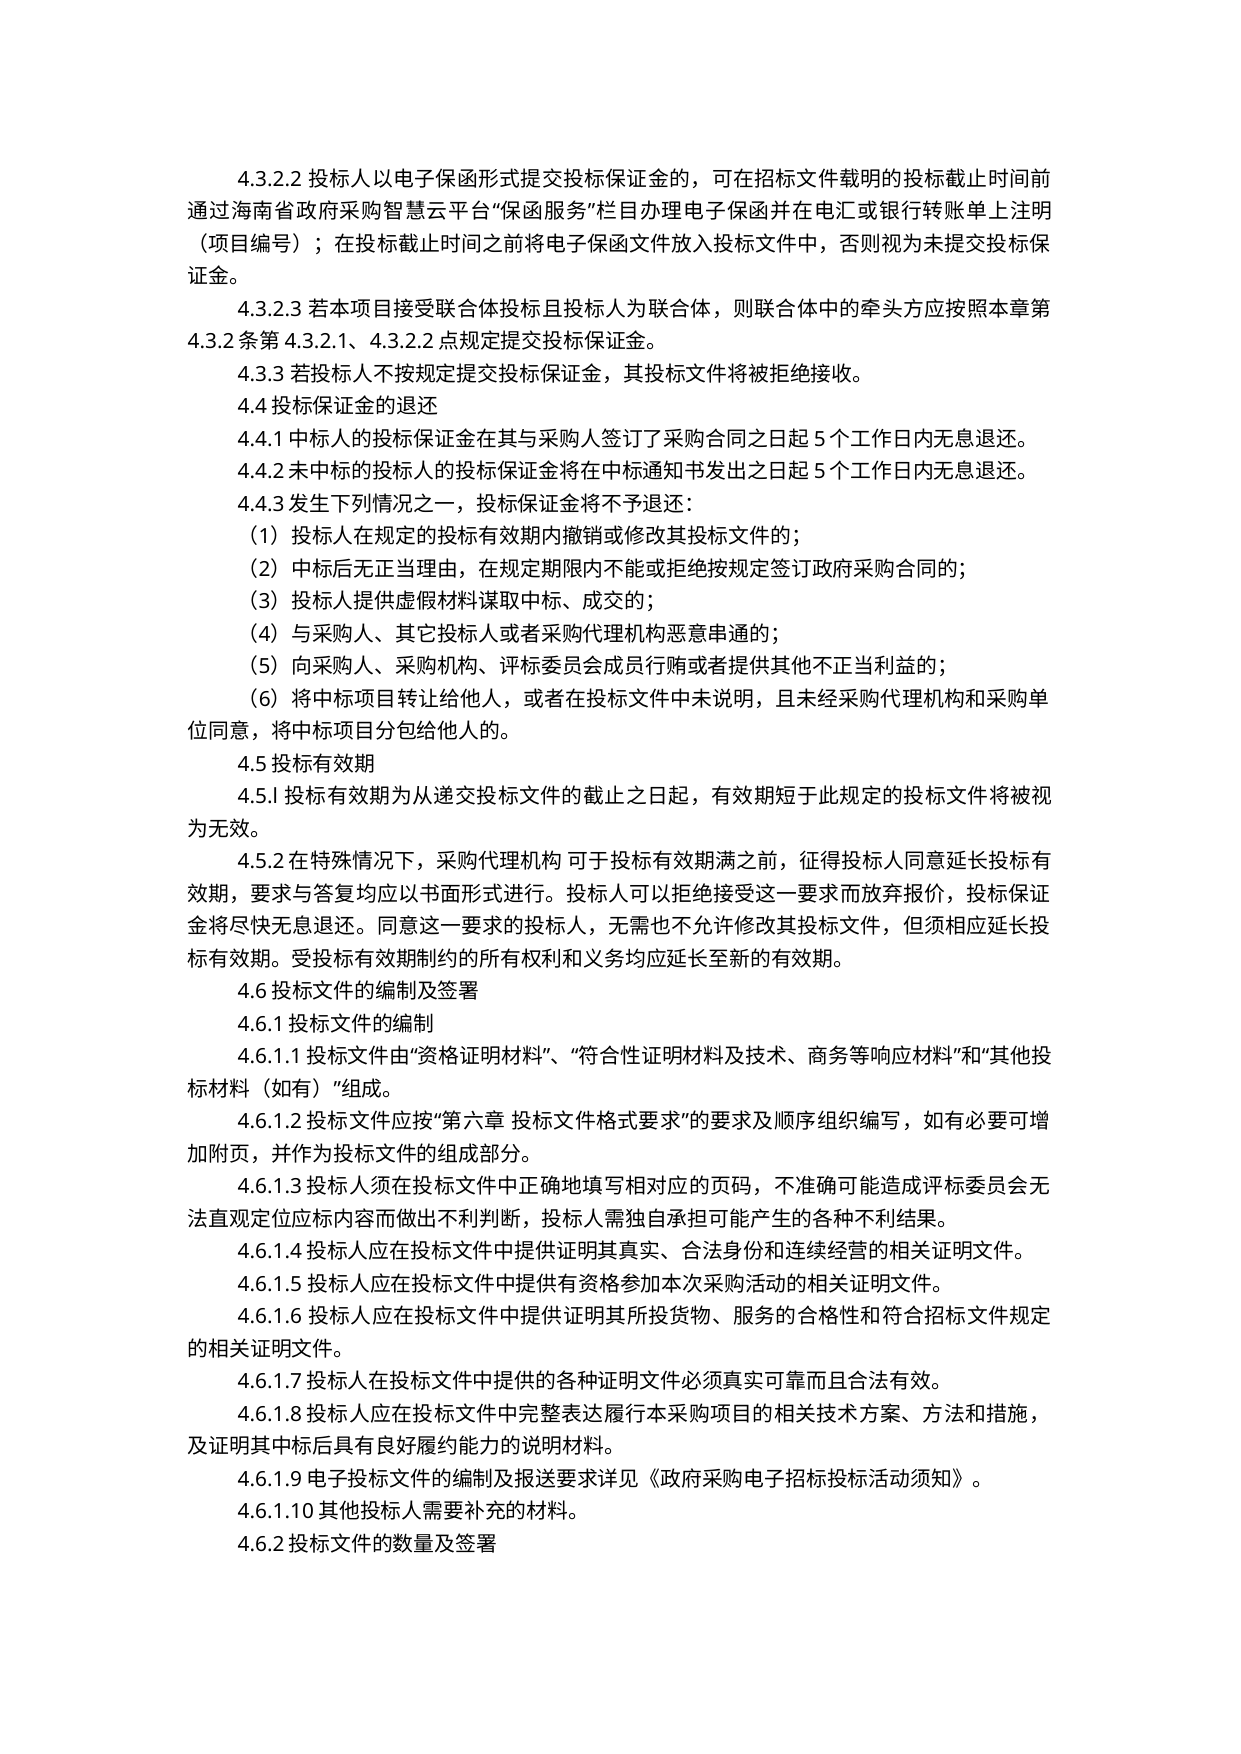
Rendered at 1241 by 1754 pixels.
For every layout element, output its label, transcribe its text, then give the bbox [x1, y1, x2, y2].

text 4.4.1中标人的投标保证金在其与采购人签订了采购合同之日起5个工作日内无息退还。 [187, 422, 1053, 454]
text （1）投标人在规定的投标有效期内撤销或修改其投标文件的； [187, 519, 1053, 552]
text 4.6.1.3投标人须在投标文件中正确地填写相对应的页码，不准确可能造成评标委员会无法直观定位应标内容而做出不利判断，投标人需独自承担可能产生的各种不利结果。 [187, 1169, 1053, 1234]
text （5）向采购人、采购机构、评标委员会成员行贿或者提供其他不正当利益的； [187, 649, 1053, 682]
text 4.3.2.3 若本项目接受联合体投标且投标人为联合体，则联合体中的牵头方应按照本章第4.3.2条第4.3.2.1、4.3.2.2点规定提交投标保证金。 [187, 292, 1053, 357]
text （3）投标人提供虚假材料谋取中标、成交的； [187, 584, 1053, 617]
text 4.6.1.10其他投标人需要补充的材料。 [187, 1494, 1053, 1527]
text 4.6.1.9电子投标文件的编制及报送要求详见《政府采购电子招标投标活动须知》。 [187, 1462, 1053, 1494]
text 4.6.1.2投标文件应按“第六章 投标文件格式要求”的要求及顺序组织编写，如有必要可增加附页，并作为投标文件的组成部分。 [187, 1104, 1053, 1169]
text （2）中标后无正当理由，在规定期限内不能或拒绝按规定签订政府采购合同的； [187, 552, 1053, 584]
text 4.6.1.6 投标人应在投标文件中提供证明其所投货物、服务的合格性和符合招标文件规定的相关证明文件。 [187, 1299, 1053, 1364]
text 4.6投标文件的编制及签署 [187, 974, 1053, 1007]
text 4.6.1.7投标人在投标文件中提供的各种证明文件必须真实可靠而且合法有效。 [187, 1364, 1053, 1397]
text 4.6.1.1投标文件由“资格证明材料”、“符合性证明材料及技术、商务等响应材料”和“其他投标材料（如有）”组成。 [187, 1039, 1053, 1104]
text 4.3.3 若投标人不按规定提交投标保证金，其投标文件将被拒绝接收。 [187, 357, 1053, 389]
text （4）与采购人、其它投标人或者采购代理机构恶意串通的； [187, 617, 1053, 649]
text 4.3.2.2 投标人以电子保函形式提交投标保证金的，可在招标文件载明的投标截止时间前通过海南省政府采购智慧云平台“保函服务”栏目办理电子保函并在电汇或银行转账单上注明（项目编号）；在投标截止时间之前将电子保函文件放入投标文件中，否则视为未提交投标保证金。 [187, 162, 1053, 292]
text 4.5.l 投标有效期为从递交投标文件的截止之日起，有效期短于此规定的投标文件将被视为无效。 [187, 779, 1053, 844]
text 4.6.1.8投标人应在投标文件中完整表达履行本采购项目的相关技术方案、方法和措施，及证明其中标后具有良好履约能力的说明材料。 [187, 1397, 1053, 1462]
text 4.5投标有效期 [187, 747, 1053, 779]
text 4.4投标保证金的退还 [187, 389, 1053, 422]
text 4.6.1.4投标人应在投标文件中提供证明其真实、合法身份和连续经营的相关证明文件。 [187, 1234, 1053, 1267]
text 4.4.3发生下列情况之一，投标保证金将不予退还： [187, 487, 1053, 519]
text 4.6.1投标文件的编制 [187, 1007, 1053, 1039]
text 4.6.1.5 投标人应在投标文件中提供有资格参加本次采购活动的相关证明文件。 [187, 1267, 1053, 1299]
text 4.4.2未中标的投标人的投标保证金将在中标通知书发出之日起5个工作日内无息退还。 [187, 454, 1053, 487]
text 4.5.2在特殊情况下，采购代理机构 可于投标有效期满之前，征得投标人同意延长投标有效期，要求与答复均应以书面形式进行。投标人可以拒绝接受这一要求而放弃报价，投标保证金将尽快无息退还。同意这一要求的投标人，无需也不允许修改其投标文件，但须相应延长投标有效期。受投标有效期制约的所有权利和义务均应延长至新的有效期。 [187, 844, 1053, 974]
text （6）将中标项目转让给他人，或者在投标文件中未说明，且未经采购代理机构和采购单位同意，将中标项目分包给他人的。 [187, 682, 1053, 747]
text 4.6.2投标文件的数量及签署 [187, 1527, 1053, 1559]
